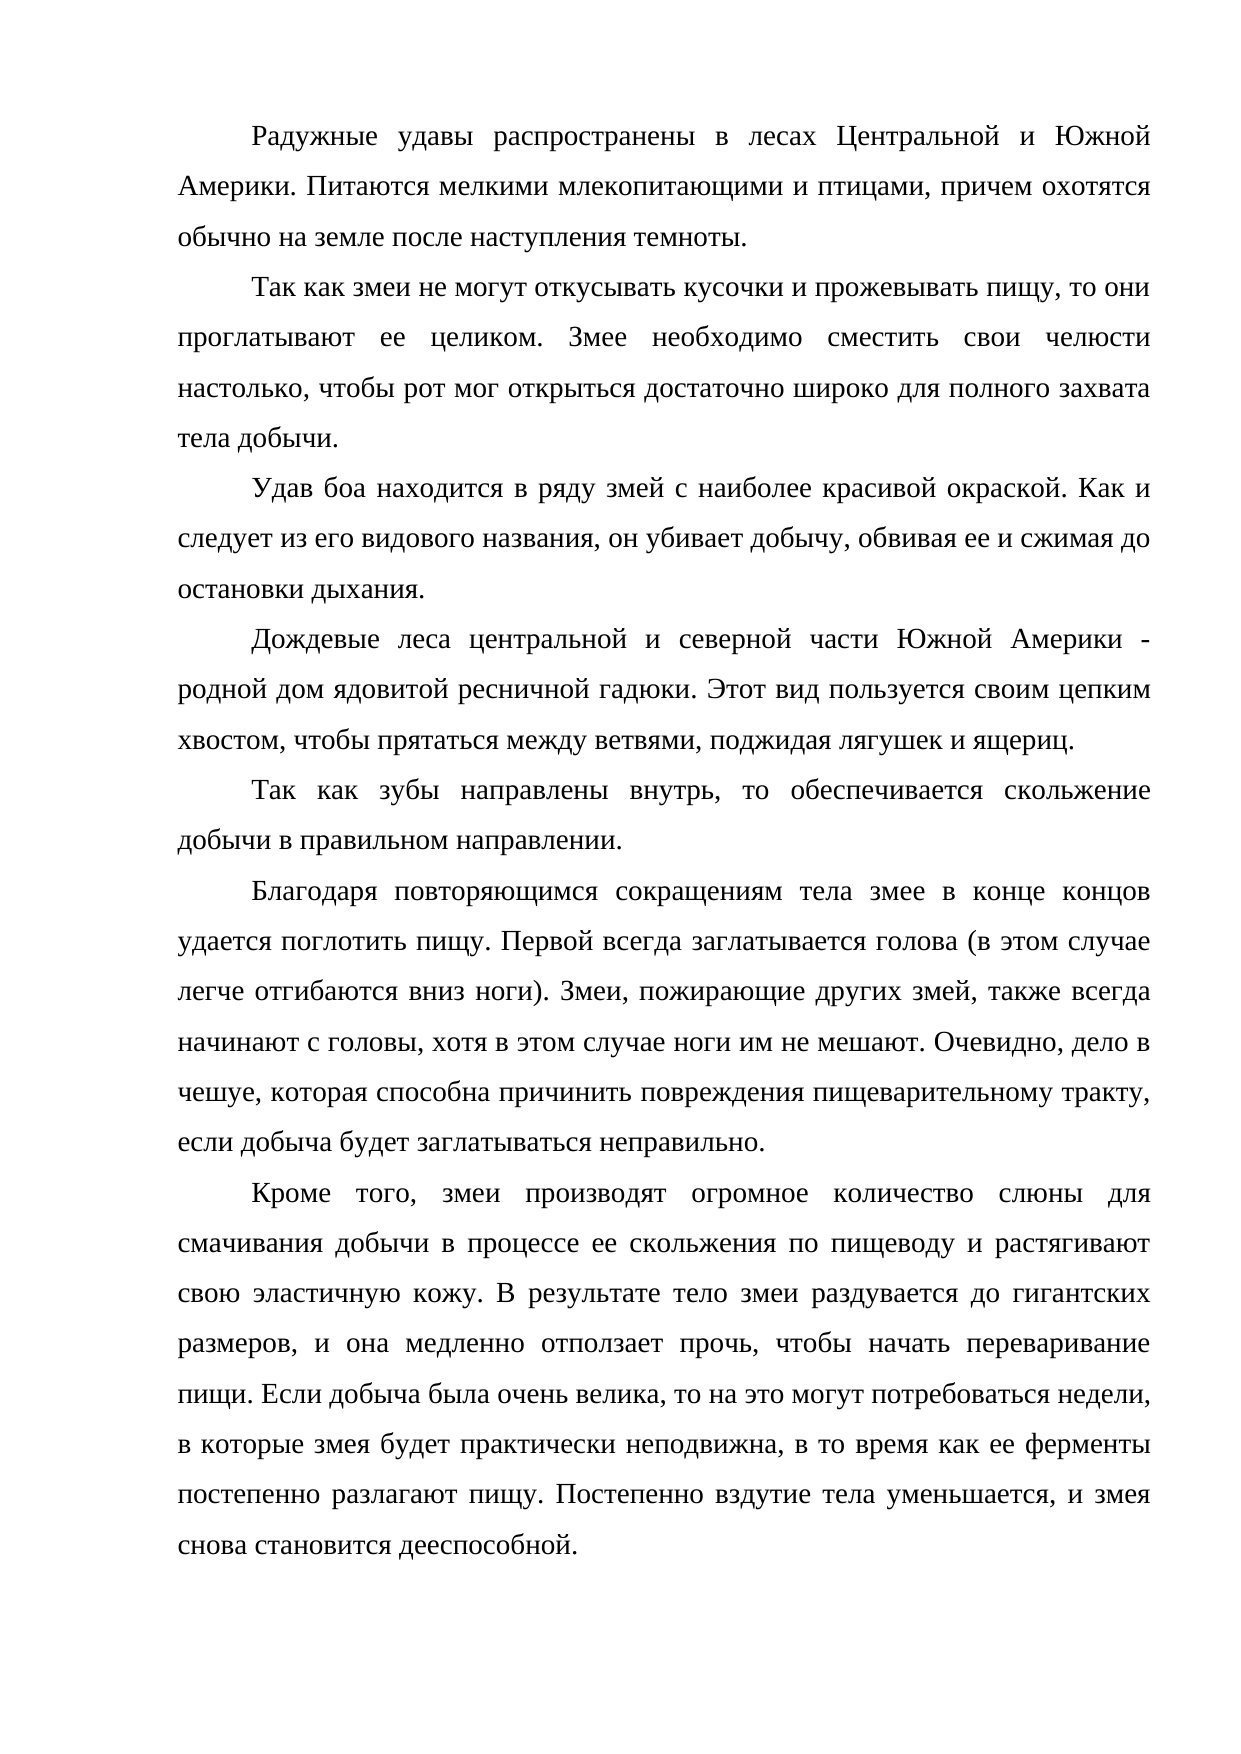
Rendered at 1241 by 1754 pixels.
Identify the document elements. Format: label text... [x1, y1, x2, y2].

text Удав боа находится в ряду змей с наиболее красивой окраской. Как и следует из его видового названия, он убивает добычу, обвивая ее и сжимая до остановки дыхания. [177, 470, 1152, 604]
text Радужные удавы распространены в лесах Центральной и Южной Америки. Питаются мелкими млекопитающими и птицами, причем охотятся обычно на земле после наступления темноты. [177, 118, 1152, 252]
text Кроме того, змеи производят огромное количество слюны для смачивания добычи в процессе ее скольжения по пищеводу и растягивают свою эластичную кожу. В результате тело змеи раздувается до гигантских размеров, и она медленно отползает прочь, чтобы начать переваривание пищи. Если добыча была очень велика, то на это могут потребоваться недели, в которые змея будет практически неподвижна, в то время как ее ферменты постепенно разлагают пищу. Постепенно вздутие тела уменьшается, и змея снова становится дееспособной. [177, 1175, 1152, 1560]
text Так как зубы направлены внутрь, то обеспечивается скольжение добычи в правильном направлении. [177, 772, 1152, 856]
text Так как змеи не могут откусывать кусочки и прожевывать пищу, то они проглатывают ее целиком. Змее необходимо сместить свои челюсти настолько, чтобы рот мог открыться достаточно широко для полного захвата тела добычи. [177, 269, 1152, 453]
text Благодаря повторяющимся сокращениям тела змее в конце концов удается поглотить пищу. Первой всегда заглатывается голова (в этом случае легче отгибаются вниз ноги). Змеи, пожирающие других змей, также всегда начинают с головы, хотя в этом случае ноги им не мешают. Очевидно, дело в чешуе, которая способна причинить повреждения пищеварительному тракту, если добыча будет заглатываться неправильно. [177, 873, 1152, 1158]
text Дождевые леса центральной и северной части Южной Америки - родной дом ядовитой ресничной гадюки. Этот вид пользуется своим цепким хвостом, чтобы прятаться между ветвями, поджидая лягушек и ящериц. [177, 621, 1152, 755]
